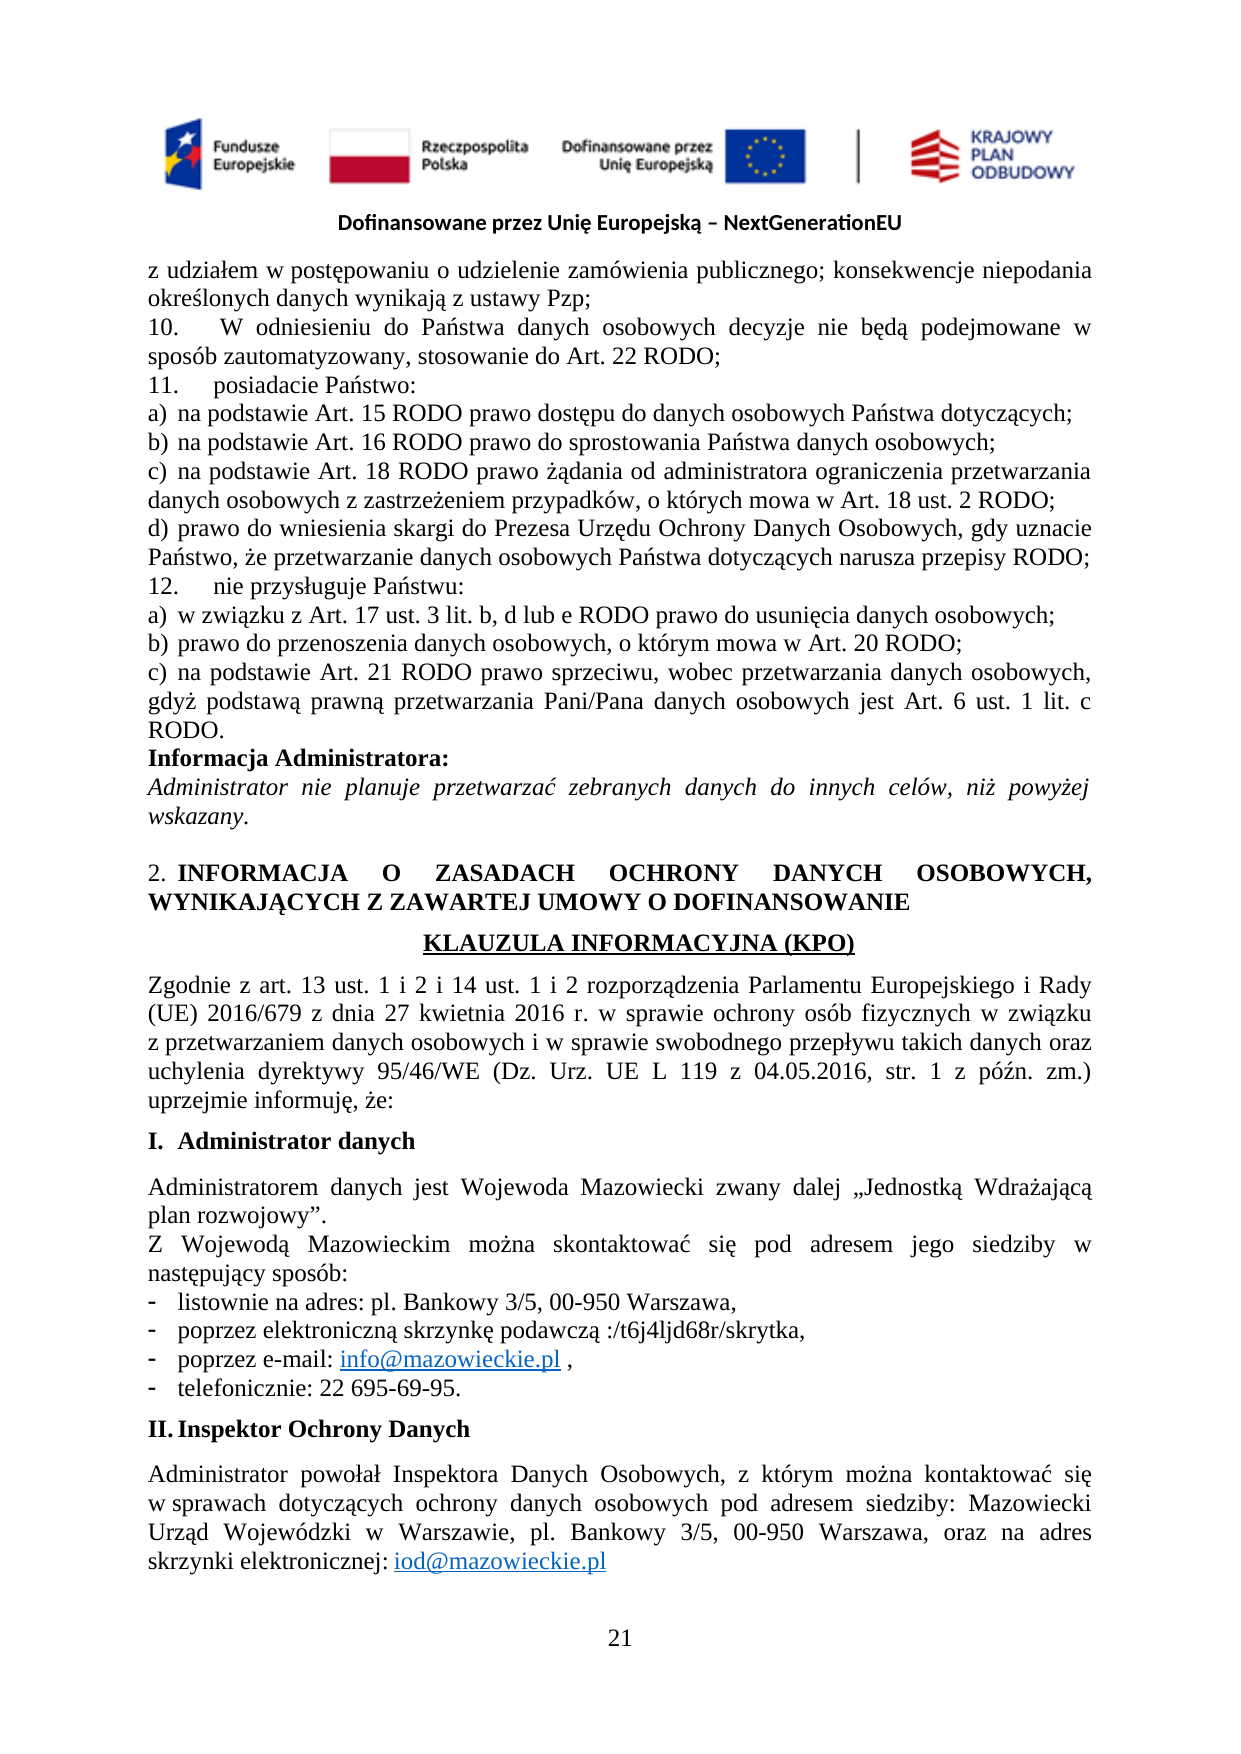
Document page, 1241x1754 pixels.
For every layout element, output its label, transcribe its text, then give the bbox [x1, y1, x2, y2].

text Informacja Administratora: [148, 743, 1093, 772]
list telefonicznie: 22 695-69-95. [148, 1373, 1093, 1402]
list W odniesieniu do Państwa danych osobowych decyzje nie będą podejmowane w sposób zautomatyzowany, stosowanie do Art. 22 RODO; [148, 312, 1093, 370]
list listownie na adres: pl. Bankowy 3/5, 00-950 Warszawa, [148, 1287, 1093, 1315]
list nie przysługuje Państwu: [148, 571, 1093, 600]
list Administrator danych [148, 1126, 1093, 1155]
list poprzez elektroniczną skrzynkę podawczą :/t6j4ljd68r/skrytka, [148, 1315, 1093, 1344]
text Administratorem danych jest Wojewoda Mazowiecki zwany dalej „Jednostką Wdrażającą plan rozwojowy”. [148, 1172, 1093, 1229]
list na podstawie Art. 18 RODO prawo żądania od administratora ograniczenia przetwarzania danych osobowych z zastrzeżeniem przypadków, o których mowa w Art. 18 ust. 2 RODO; [148, 456, 1093, 513]
list Inspektor Ochrony Danych [148, 1414, 1093, 1443]
text Z Wojewodą Mazowieckim można skontaktować się pod adresem jego siedziby w następujący sposób: [148, 1229, 1093, 1287]
list na podstawie Art. 16 RODO prawo do sprostowania Państwa danych osobowych; [148, 427, 1093, 456]
list na podstawie Art. 15 RODO prawo dostępu do danych osobowych Państwa dotyczących; [148, 398, 1093, 427]
list INFORMACJA O ZASADACH OCHRONY DANYCH OSOBOWYCH, WYNIKAJĄCYCH Z ZAWARTEJ UMOWY O DOFINANSOWANIE [148, 858, 1093, 916]
text KLAUZULA INFORMACYJNA (KPO) [185, 928, 1093, 957]
list Administrator nie planuje przetwarzać zebranych danych do innych celów, niż powyżej wskazany. [148, 772, 1093, 830]
list w związku z Art. 17 ust. 3 lit. b, d lub e RODO prawo do usunięcia danych osobowych; [148, 600, 1093, 628]
list prawo do wniesienia skargi do Prezesa Urzędu Ochrony Danych Osobowych, gdy uznacie Państwo, że przetwarzanie danych osobowych Państwa dotyczących narusza przepisy RODO; [148, 513, 1093, 571]
list prawo do przenoszenia danych osobowych, o którym mowa w Art. 20 RODO; [148, 628, 1093, 657]
text Administrator powołał Inspektora Danych Osobowych, z którym można kontaktować się w sprawach dotyczących ochrony danych osobowych pod adresem siedziby: Mazowiecki Urząd Wojewódzki w Warszawie, pl. Bankowy 3/5, 00-950 Warszawa, oraz na adres skrzynki elektronicznej: iod@mazowieckie.pl [148, 1459, 1093, 1575]
list posiadacie Państwo: [148, 370, 1093, 398]
list poprzez e-mail: info@mazowieckie.pl , [148, 1344, 1093, 1373]
text Zgodnie z art. 13 ust. 1 i 2 i 14 ust. 1 i 2 rozporządzenia Parlamentu Europejskiego i Rady (UE) 2016/679 z dnia 27 kwietnia 2016 r. w sprawie ochrony osób fizycznych w związku z przetwarzaniem danych osobowych i w sprawie swobodnego przepływu takich danych oraz uchylenia dyrektywy 95/46/WE (Dz. Urz. UE L 119 z 04.05.2016, str. 1 z późn. zm.) uprzejmie informuję, że: [148, 970, 1093, 1113]
picture [147, 101, 1093, 208]
list na podstawie Art. 21 RODO prawo sprzeciwu, wobec przetwarzania danych osobowych, gdyż podstawą prawną przetwarzania Pani/Pana danych osobowych jest Art. 6 ust. 1 lit. c RODO. [148, 657, 1093, 743]
